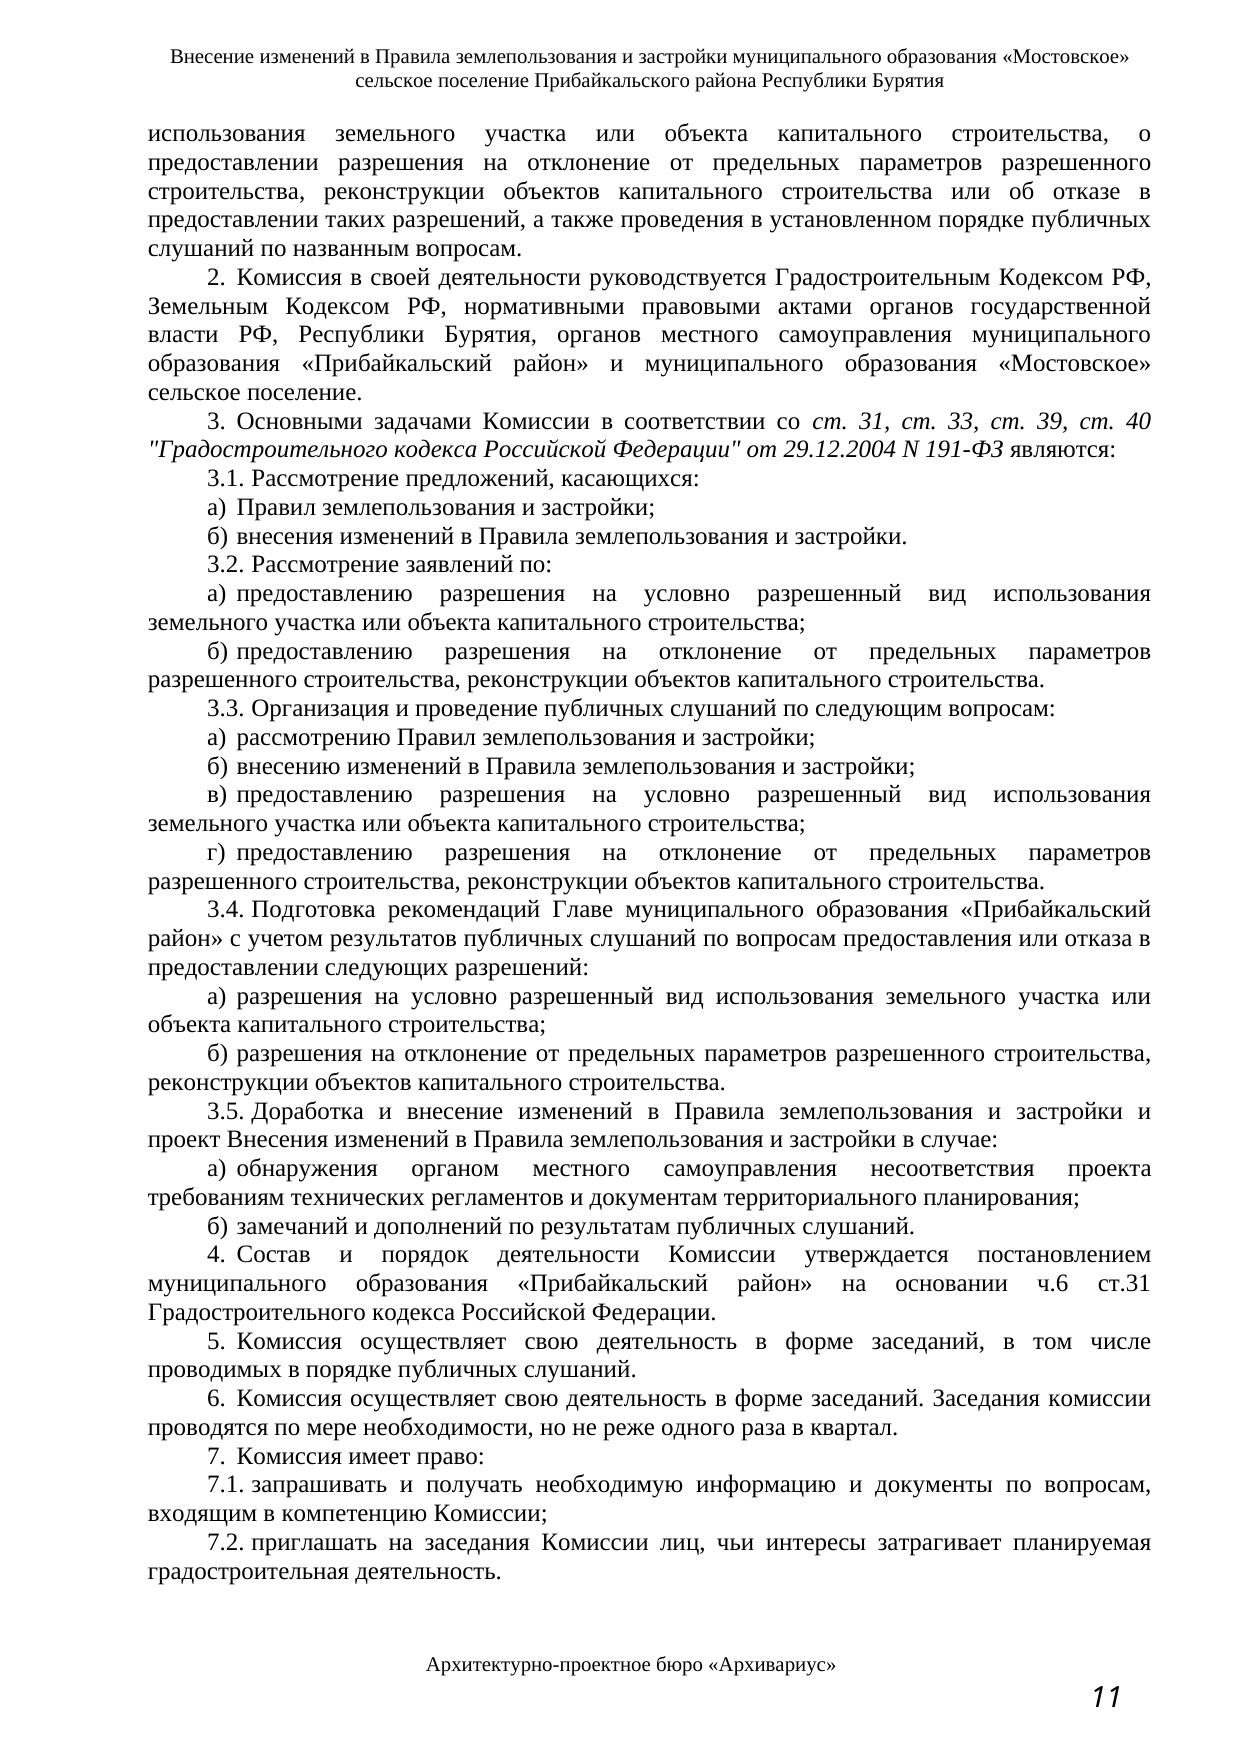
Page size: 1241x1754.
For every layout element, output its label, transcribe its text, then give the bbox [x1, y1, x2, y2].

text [148, 118, 1152, 262]
list Комиссия имеет право: [148, 1441, 1152, 1469]
list предоставлению разрешения на условно разрешенный вид использования земельного участка или объекта капитального строительства; [148, 779, 1152, 837]
list Рассмотрение предложений, касающихся: [148, 463, 1152, 492]
list обнаружения органом местного самоуправления несоответствия проекта требованиям технических регламентов и документам территориального планирования; [148, 1153, 1152, 1211]
list Организация и проведение публичных слушаний по следующим вопросам: [148, 693, 1152, 722]
list Состав и порядок деятельности Комиссии утверждается постановлением муниципального образования «Прибайкальский район» на основании ч.6 ст.31 Градостроительного кодекса Российской Федерации. [148, 1239, 1152, 1326]
list замечаний и дополнений по результатам публичных слушаний. [148, 1211, 1152, 1239]
list предоставлению разрешения на отклонение от предельных параметров разрешенного строительства, реконструкции объектов капитального строительства. [148, 636, 1152, 693]
list Доработка и внесение изменений в Правила землепользования и застройки и проект Внесения изменений в Правила землепользования и застройки в случае: [148, 1096, 1152, 1153]
list предоставлению разрешения на отклонение от предельных параметров разрешенного строительства, реконструкции объектов капитального строительства. [148, 837, 1152, 894]
list запрашивать и получать необходимую информацию и документы по вопросам, входящим в компетенцию Комиссии; [148, 1469, 1152, 1527]
list внесения изменений в Правила землепользования и застройки. [148, 521, 1152, 549]
list Подготовка рекомендаций Главе муниципального образования «Прибайкальский район» с учетом результатов публичных слушаний по вопросам предоставления или отказа в предоставлении следующих разрешений: [148, 894, 1152, 981]
list Рассмотрение заявлений по: [148, 549, 1152, 578]
list предоставлению разрешения на условно разрешенный вид использования земельного участка или объекта капитального строительства; [148, 578, 1152, 636]
list Комиссия в своей деятельности руководствуется Градостроительным Кодексом РФ, Земельным Кодексом РФ, нормативными правовыми актами органов государственной власти РФ, Республики Бурятия, органов местного самоуправления муниципального образования «Прибайкальский район» и муниципального образования «Мостовское» сельское поселение. [148, 262, 1152, 406]
list Комиссия осуществляет свою деятельность в форме заседаний. Заседания комиссии проводятся по мере необходимости, но не реже одного раза в квартал. [148, 1383, 1152, 1441]
list внесению изменений в Правила землепользования и застройки; [148, 751, 1152, 779]
list разрешения на отклонение от предельных параметров разрешенного строительства, реконструкции объектов капитального строительства. [148, 1038, 1152, 1096]
list разрешения на условно разрешенный вид использования земельного участка или объекта капитального строительства; [148, 981, 1152, 1038]
list рассмотрению Правил землепользования и застройки; [148, 722, 1152, 751]
list Комиссия осуществляет свою деятельность в форме заседаний, в том числе проводимых в порядке публичных слушаний. [148, 1326, 1152, 1383]
list Основными задачами Комиссии в соответствии со ст. 31, ст. 33, ст. 39, ст. 40 "Градостроительного кодекса Российской Федерации" от 29.12.2004 N 191-ФЗ являются: [148, 406, 1152, 463]
list Правил землепользования и застройки; [148, 492, 1152, 521]
list приглашать на заседания Комиссии лиц, чьи интересы затрагивает планируемая градостроительная деятельность. [148, 1527, 1152, 1584]
